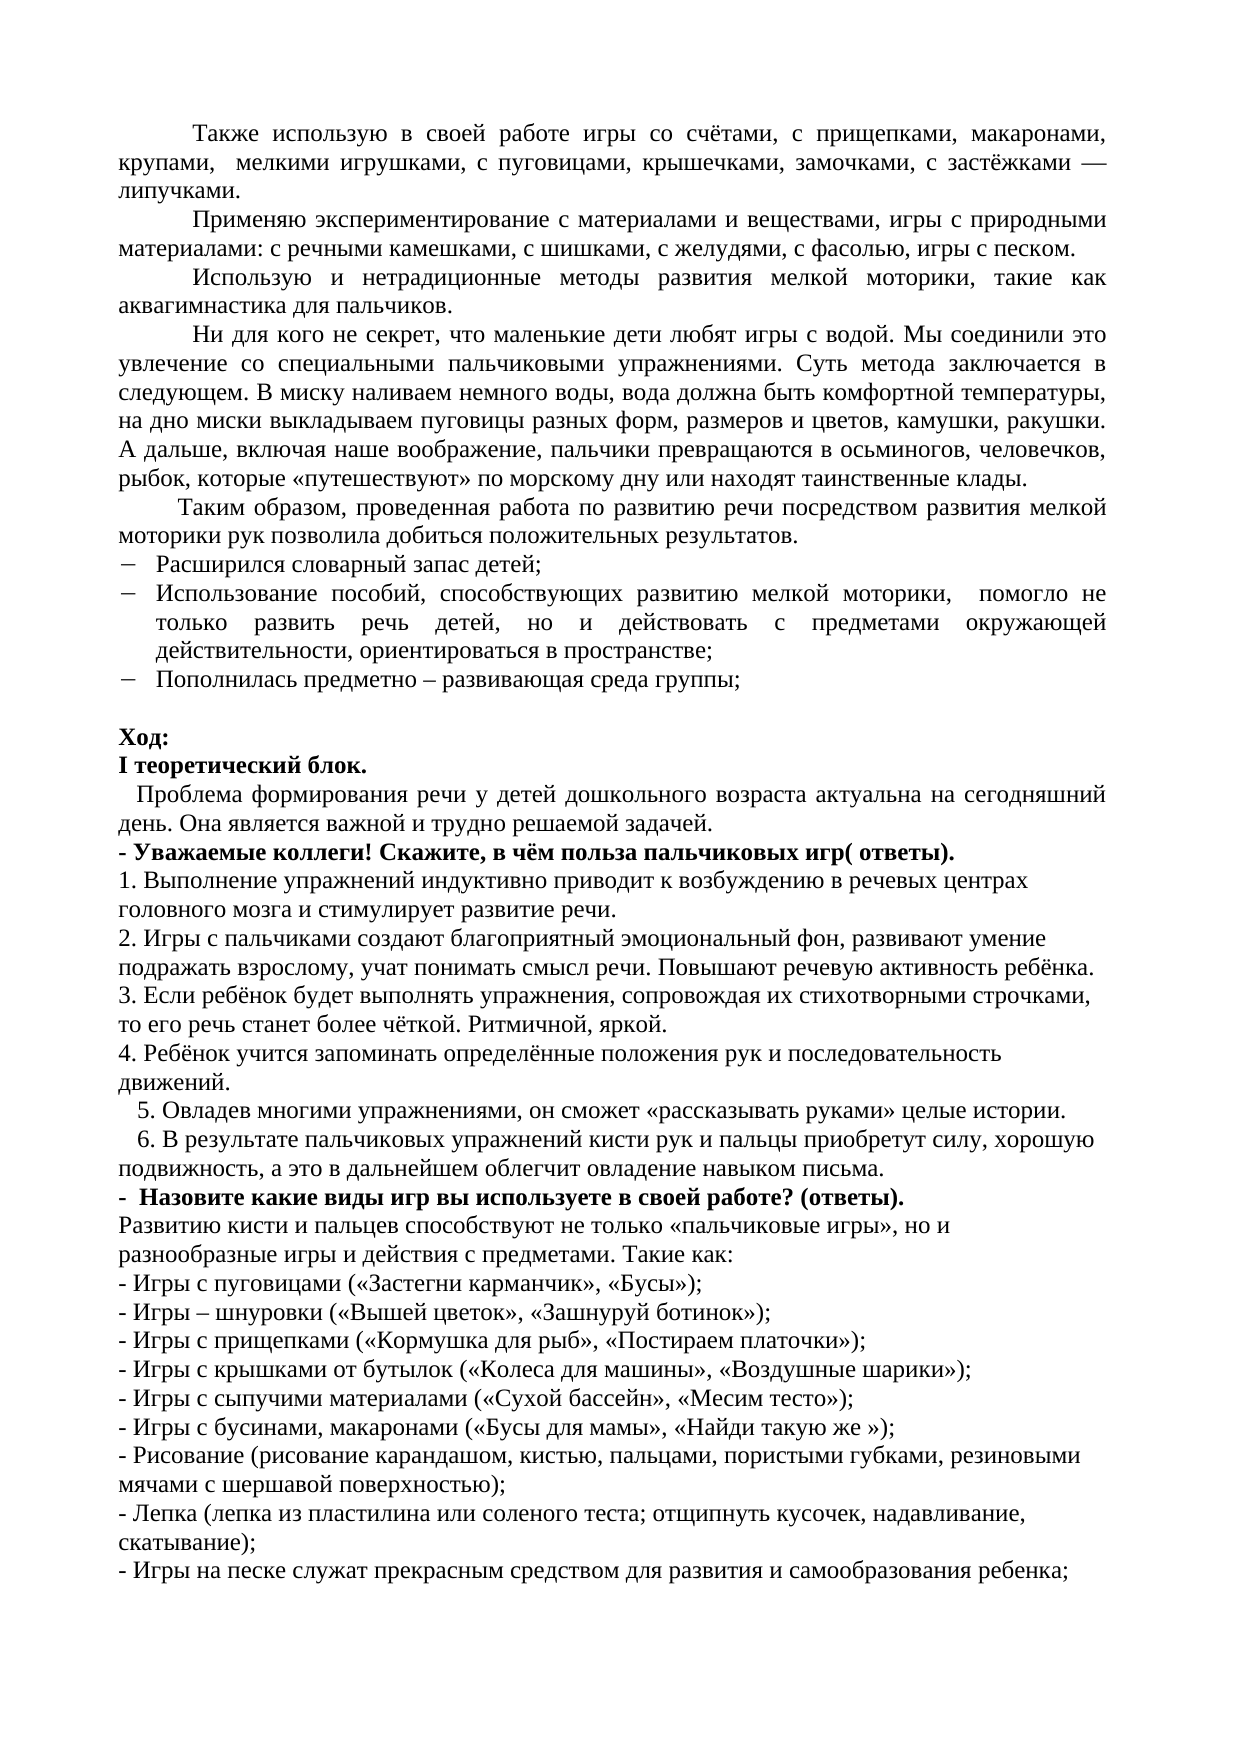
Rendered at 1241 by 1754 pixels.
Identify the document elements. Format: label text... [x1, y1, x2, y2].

list Пополнилась предметно – развивающая среда группы; [118, 664, 1107, 693]
text - Игры с бусинами, макаронами («Бусы для мамы», «Найди такую же »); [118, 1412, 1107, 1441]
text - Игры с крышками от бутылок («Колеса для машины», «Воздушные шарики»); [118, 1354, 1107, 1383]
text 3. Если ребёнок будет выполнять упражнения, сопровождая их стихотворными строчками, то его речь станет более чёткой. Ритмичной, яркой. [118, 981, 1107, 1038]
text Таким образом, проведенная работа по развитию речи посредством развития мелкой моторики рук позволила добиться положительных результатов. [118, 492, 1107, 549]
text - Игры на песке служат прекрасным средством для развития и самообразования ребенка; [118, 1556, 1107, 1584]
text - Назовите какие виды игр вы используете в своей работе? (ответы). [118, 1182, 1107, 1211]
text - Уважаемые коллеги! Скажите, в чём польза пальчиковых игр( ответы). [118, 837, 1107, 866]
text 6. В результате пальчиковых упражнений кисти рук и пальцы приобретут силу, хорошую подвижность, а это в дальнейшем облегчит овладение навыком письма. [118, 1124, 1107, 1182]
text - Лепка (лепка из пластилина или соленого теста; отщипнуть кусочек, надавливание, скатывание); [118, 1498, 1107, 1556]
text 5. Овладев многими упражнениями, он сможет «рассказывать руками» целые истории. [118, 1096, 1107, 1124]
text Ход: [118, 722, 1107, 751]
text - Рисование (рисование карандашом, кистью, пальцами, пористыми губками, резиновыми мячами с шершавой поверхностью); [118, 1441, 1107, 1498]
text Проблема формирования речи у детей дошкольного возраста актуальна на сегодняшний день. Она является важной и трудно решаемой задачей. [118, 779, 1107, 837]
list Расширился словарный запас детей; [118, 549, 1107, 578]
text 2. Игры с пальчиками создают благоприятный эмоциональный фон, развивают умение подражать взрослому, учат понимать смысл речи. Повышают речевую активность ребёнка. [118, 923, 1107, 981]
text - Игры с пуговицами («Застегни карманчик», «Бусы»); [118, 1268, 1107, 1297]
text I теоретический блок. [118, 751, 1107, 779]
text - Игры с прищепками («Кормушка для рыб», «Постираем платочки»); [118, 1326, 1107, 1354]
text Развитию кисти и пальцев способствуют не только «пальчиковые игры», но и разнообразные игры и действия с предметами. Такие как: [118, 1211, 1107, 1268]
list Использование пособий, способствующих развитию мелкой моторики, помогло не только развить речь детей, но и действовать с предметами окружающей действительности, ориентироваться в пространстве; [118, 578, 1107, 664]
text Применяю экспериментирование с материалами и веществами, игры с природными материалами: с речными камешками, с шишками, с желудями, с фасолью, игры с песком. [118, 204, 1107, 262]
text - Игры с сыпучими материалами («Сухой бассейн», «Месим тесто»); [118, 1383, 1107, 1412]
text - Игры – шнуровки («Вышей цветок», «Зашнуруй ботинок»); [118, 1297, 1107, 1326]
text Ни для кого не секрет, что маленькие дети любят игры с водой. Мы соединили это увлечение со специальными пальчиковыми упражнениями. Суть метода заключается в следующем. В миску наливаем немного воды, вода должна быть комфортной температуры, на дно миски выкладываем пуговицы разных форм, размеров и цветов, камушки, ракушки. А дальше, включая наше воображение, пальчики превращаются в осьминогов, человечков, рыбок, которые «путешествуют» по морскому дну или находят таинственные клады. [118, 319, 1107, 492]
text Также использую в своей работе игры со счётами, с прищепками, макаронами, крупами, мелкими игрушками, с пуговицами, крышечками, замочками, с застёжками — липучками. [118, 118, 1107, 204]
text 4. Ребёнок учится запоминать определённые положения рук и последовательность движений. [118, 1038, 1107, 1096]
text 1. Выполнение упражнений индуктивно приводит к возбуждению в речевых центрах головного мозга и стимулирует развитие речи. [118, 866, 1107, 923]
text Использую и нетрадиционные методы развития мелкой моторики, такие как аквагимнастика для пальчиков. [118, 262, 1107, 319]
